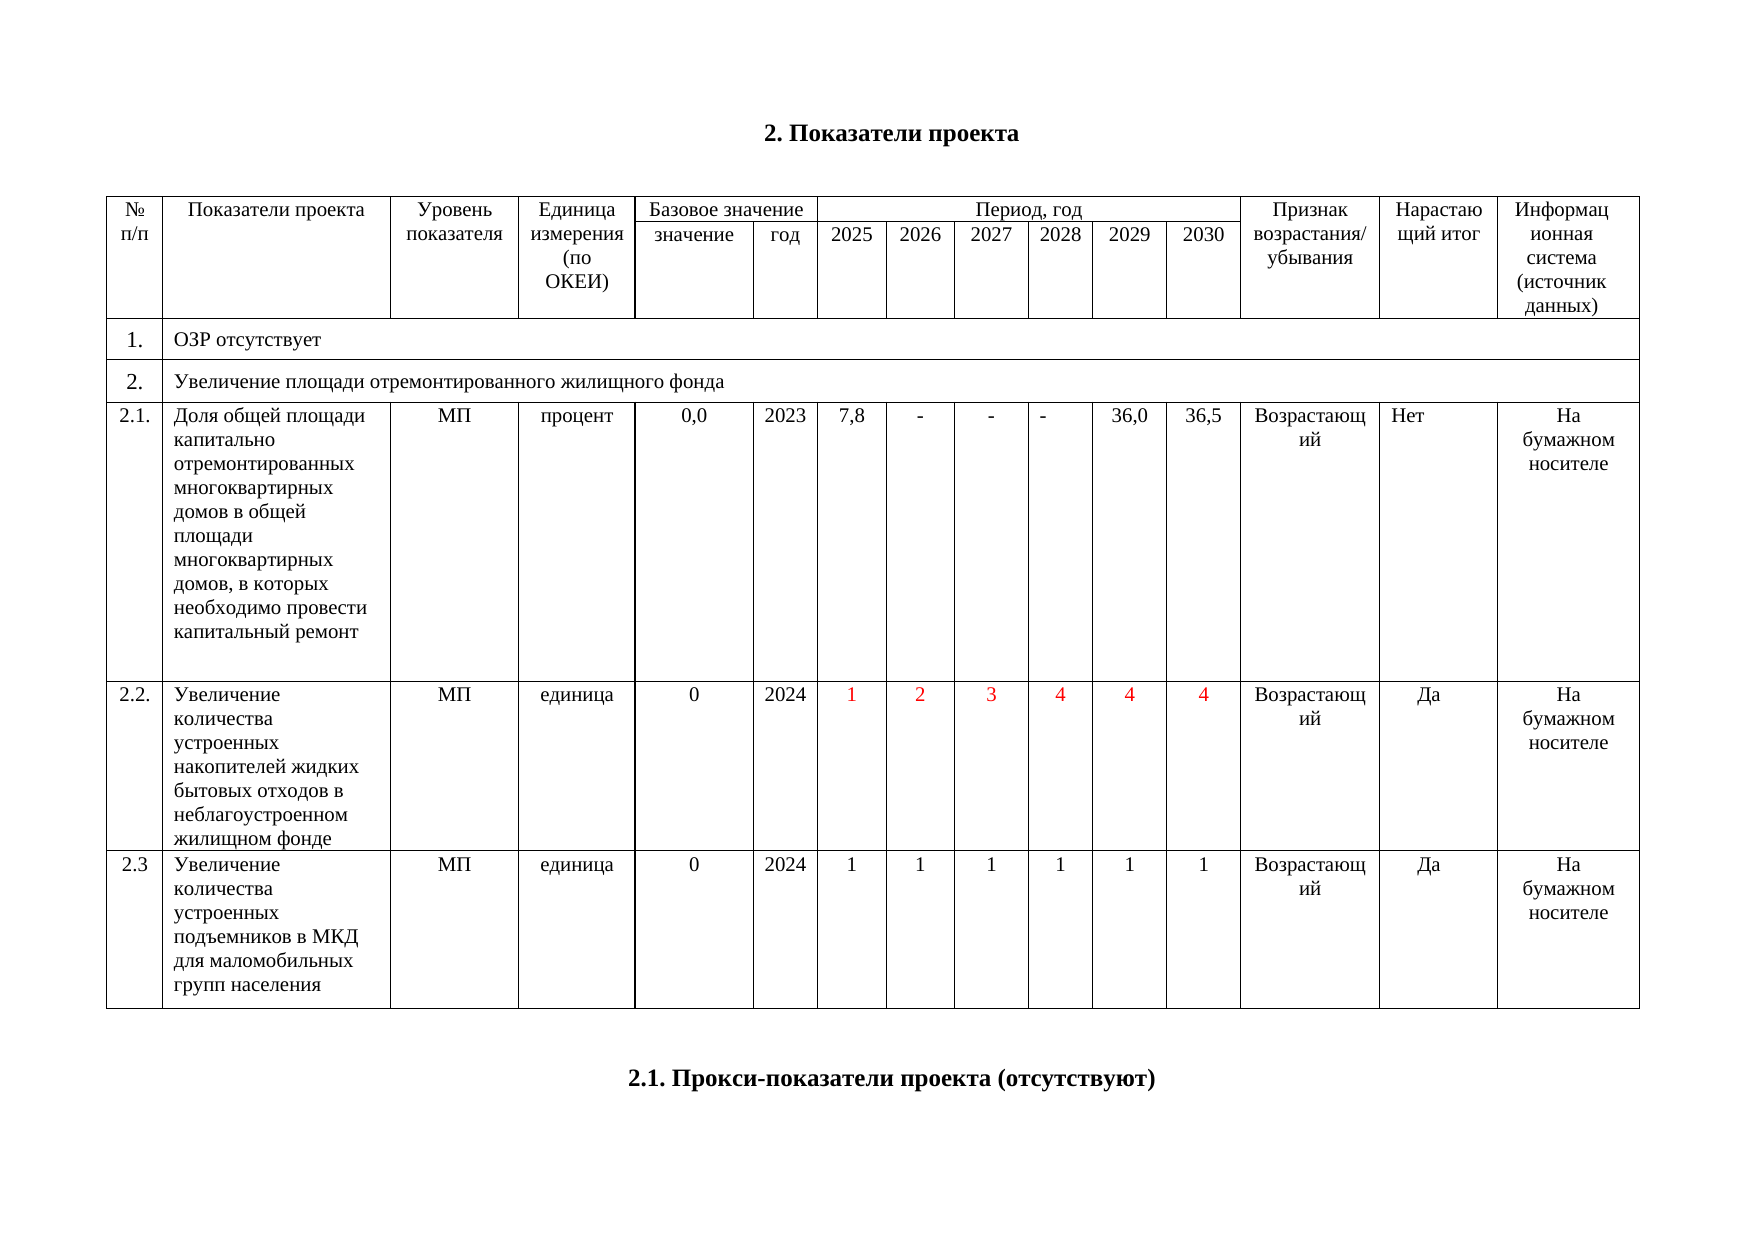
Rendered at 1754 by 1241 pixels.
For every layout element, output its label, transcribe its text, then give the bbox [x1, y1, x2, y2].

table_cell 2025 [818, 222, 886, 317]
table_cell На бумажном носителе [1498, 682, 1639, 850]
table_cell Доля общей площади капитально отремонтированных многоквартирных домов в общей площади многоквартирных домов, в которых необходимо провести капитальный ремонт [163, 403, 390, 681]
table_cell Возрастающий [1241, 851, 1379, 1008]
table_cell 36,5 [1167, 403, 1240, 681]
table_cell - [887, 403, 954, 681]
table_cell 1 [1093, 851, 1166, 1008]
table_header Нарастающий итог [1380, 197, 1497, 317]
table_header Информационная система (источник данных) [1498, 197, 1639, 317]
table_cell Увеличение количества устроенных накопителей жидких бытовых отходов в неблагоустроенном жилищном фонде [163, 682, 390, 850]
table_cell Увеличение количества устроенных подъемников в МКД для маломобильных групп населения [163, 851, 390, 1008]
table_cell На бумажном носителе [1498, 851, 1639, 1008]
table_cell 1 [1167, 851, 1240, 1008]
table_cell 2.3 [107, 851, 162, 1008]
table_header № п/п [107, 197, 162, 317]
table_cell 2027 [955, 222, 1028, 317]
table_cell 2. [107, 360, 162, 402]
table_header Единица измерения (по ОКЕИ) [519, 197, 634, 317]
table_header Показатели проекта [163, 197, 390, 317]
table_cell 1 [1029, 851, 1092, 1008]
table_cell Да [1380, 851, 1497, 1008]
table_cell 1 [887, 851, 954, 1008]
table_cell 2024 [754, 851, 817, 1008]
table_cell 1 [955, 851, 1028, 1008]
table_cell 0 [636, 851, 753, 1008]
table_cell 0,0 [636, 403, 753, 681]
table_header Уровень показателя [391, 197, 518, 317]
table_cell Увеличение площади отремонтированного жилищного фонда [163, 360, 1639, 402]
table_cell МП [391, 682, 518, 850]
table_cell 0 [636, 682, 753, 850]
table_header Период, год [818, 197, 1240, 221]
table_cell Да [1380, 682, 1497, 850]
table_cell 2023 [754, 403, 817, 681]
table_cell 3 [955, 682, 1028, 850]
table_cell 4 [1167, 682, 1240, 850]
table_cell МП [391, 403, 518, 681]
table_cell единица [519, 682, 634, 850]
table_cell 36,0 [1093, 403, 1166, 681]
table_cell 4 [1093, 682, 1166, 850]
table_cell 2024 [754, 682, 817, 850]
table_cell 2.1. [107, 403, 162, 681]
table_cell единица [519, 851, 634, 1008]
table_cell 2.2. [107, 682, 162, 850]
table_header Базовое значение [636, 197, 817, 221]
table_cell 4 [1029, 682, 1092, 850]
table_cell 2030 [1167, 222, 1240, 317]
table_cell 1. [107, 319, 162, 359]
table_cell На бумажном носителе [1498, 403, 1639, 681]
table_cell 1 [818, 851, 886, 1008]
table_cell ОЗР отсутствует [163, 319, 1639, 359]
table_cell 7,8 [818, 403, 886, 681]
text 2.1. Прокси-показатели проекта (отсутствуют) [118, 1063, 1665, 1091]
table_cell Нет [1380, 403, 1497, 681]
table_cell 1 [818, 682, 886, 850]
table_cell процент [519, 403, 634, 681]
table_cell - [955, 403, 1028, 681]
table_cell Возрастающий [1241, 682, 1379, 850]
table_cell - [1029, 403, 1092, 681]
table_cell 2028 [1029, 222, 1092, 317]
table_cell 2 [887, 682, 954, 850]
text 2. Показатели проекта [118, 118, 1665, 147]
table_cell значение [636, 222, 753, 317]
table_cell 2029 [1093, 222, 1166, 317]
table_cell год [754, 222, 817, 317]
table_cell МП [391, 851, 518, 1008]
table_cell Возрастающий [1241, 403, 1379, 681]
table_cell 2026 [887, 222, 954, 317]
table_header Признак возрастания/ убывания [1241, 197, 1379, 317]
